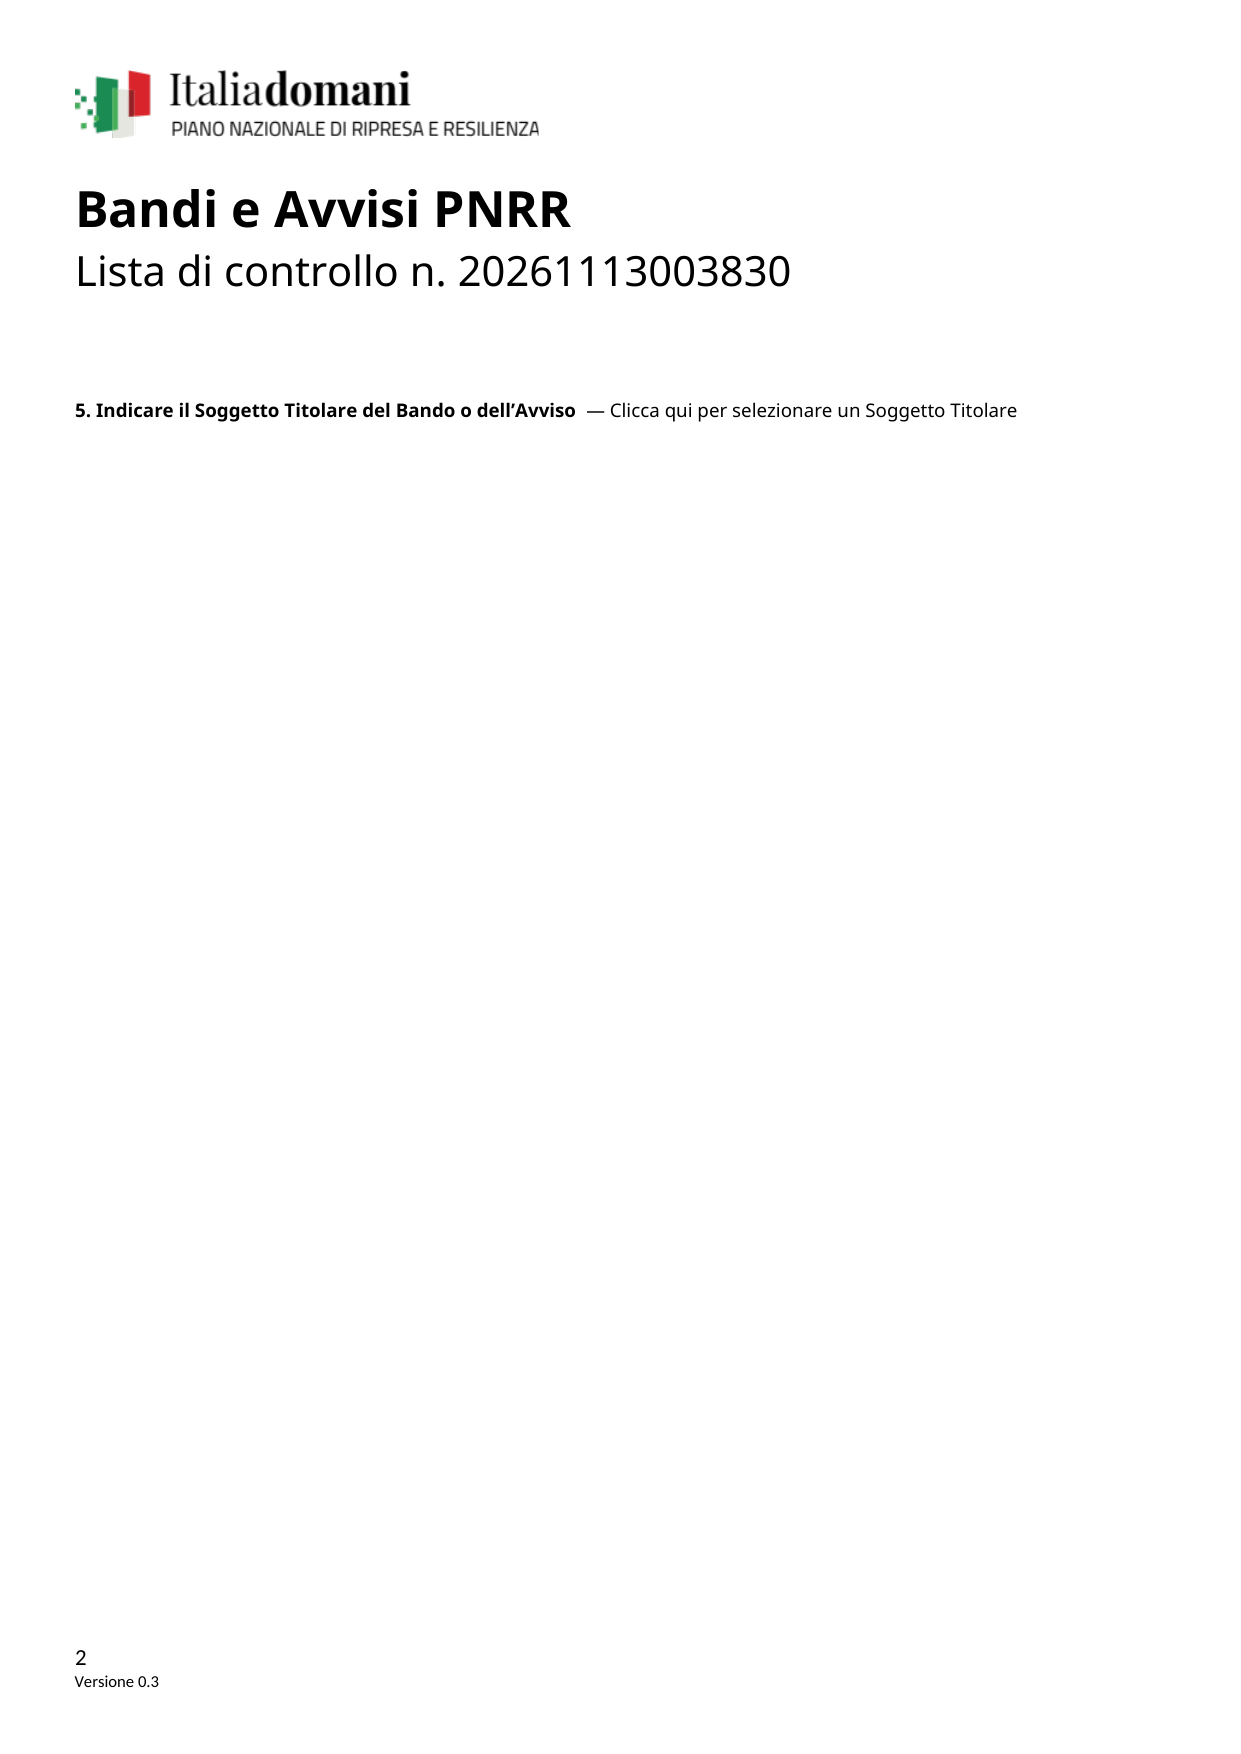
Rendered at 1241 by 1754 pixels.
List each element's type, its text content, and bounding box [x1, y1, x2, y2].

text 5. Indicare il Soggetto Titolare del Bando o dell’Avviso [75, 397, 1165, 423]
